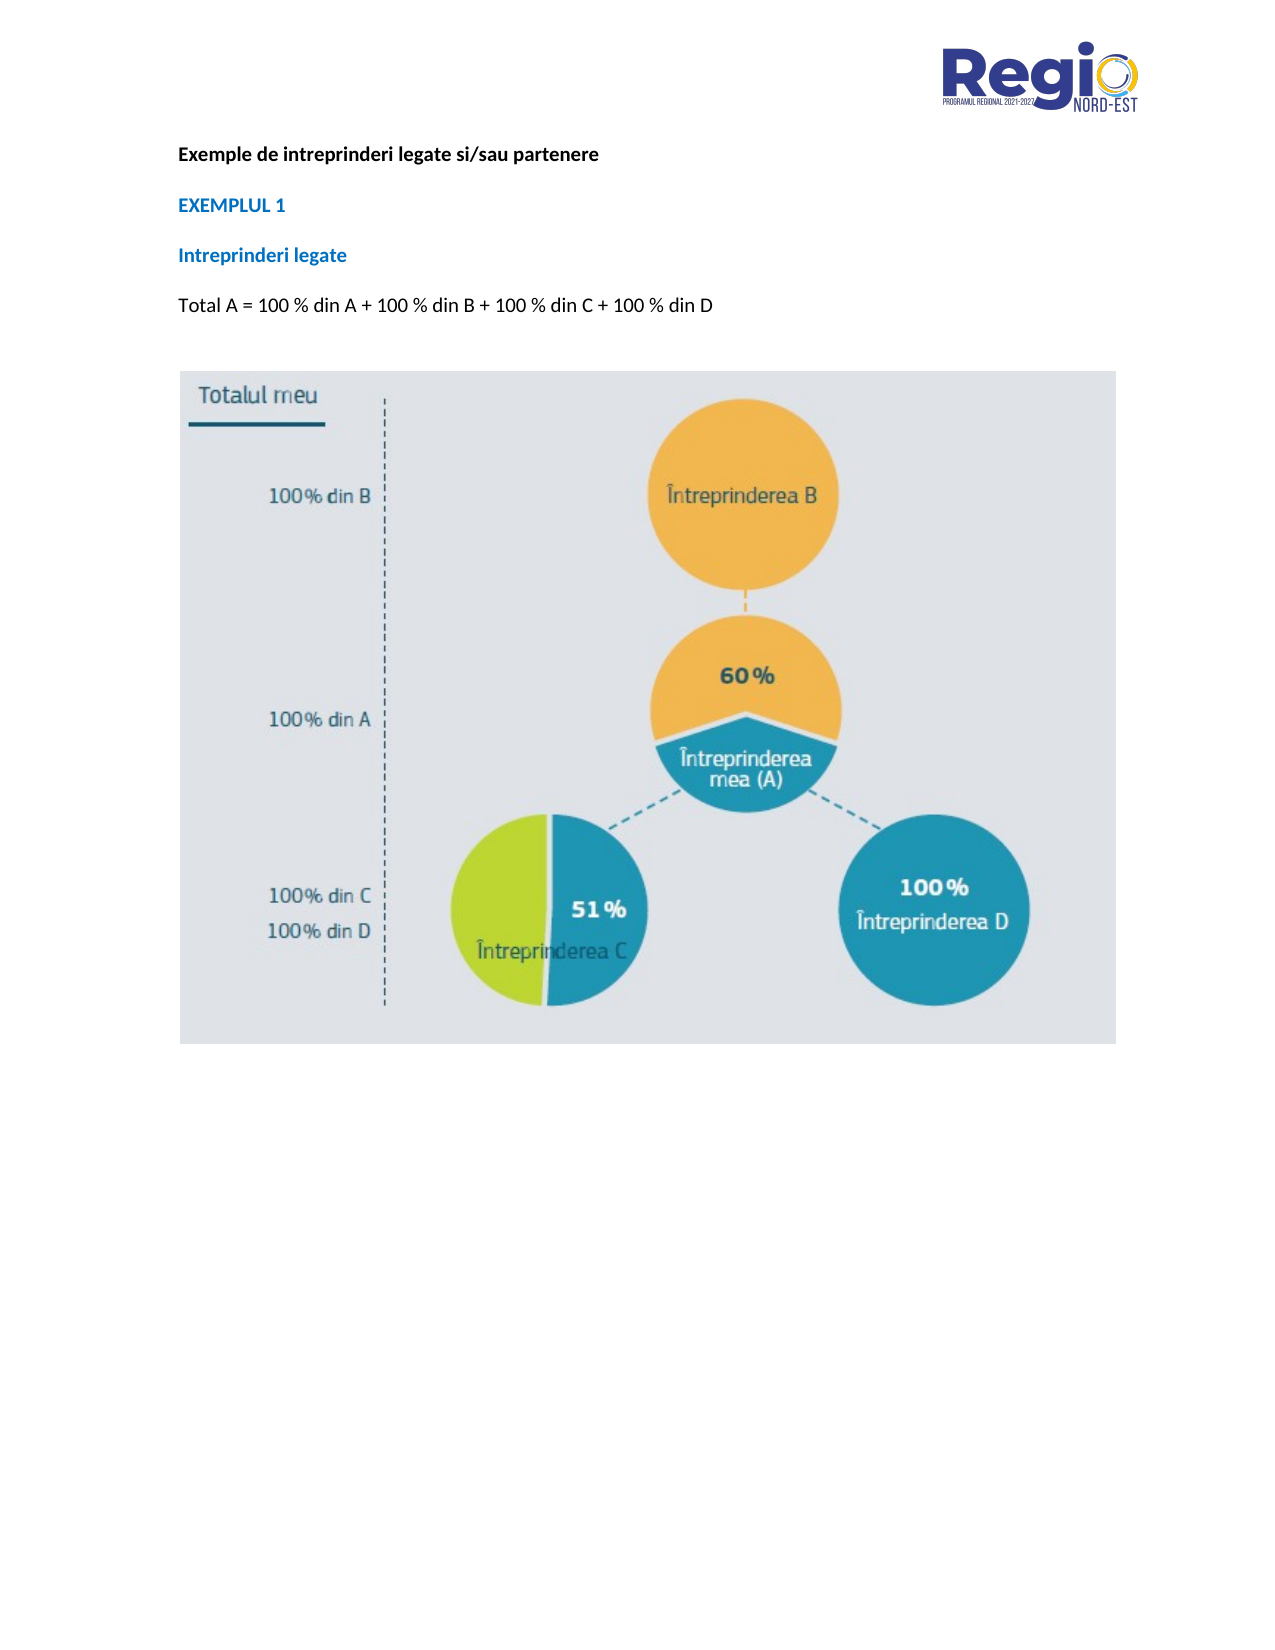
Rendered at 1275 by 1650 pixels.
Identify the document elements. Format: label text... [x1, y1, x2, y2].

text EXEMPLUL 1 [178, 192, 1144, 217]
text Total A = 100 % din A + 100 % din B + 100 % din C + 100 % din D [178, 293, 1144, 318]
subtitle Exemple de intreprinderi legate si/sau partenere [178, 141, 1144, 167]
picture [939, 37, 1142, 116]
picture [180, 371, 1116, 1044]
text Intreprinderi legate [178, 242, 1144, 268]
